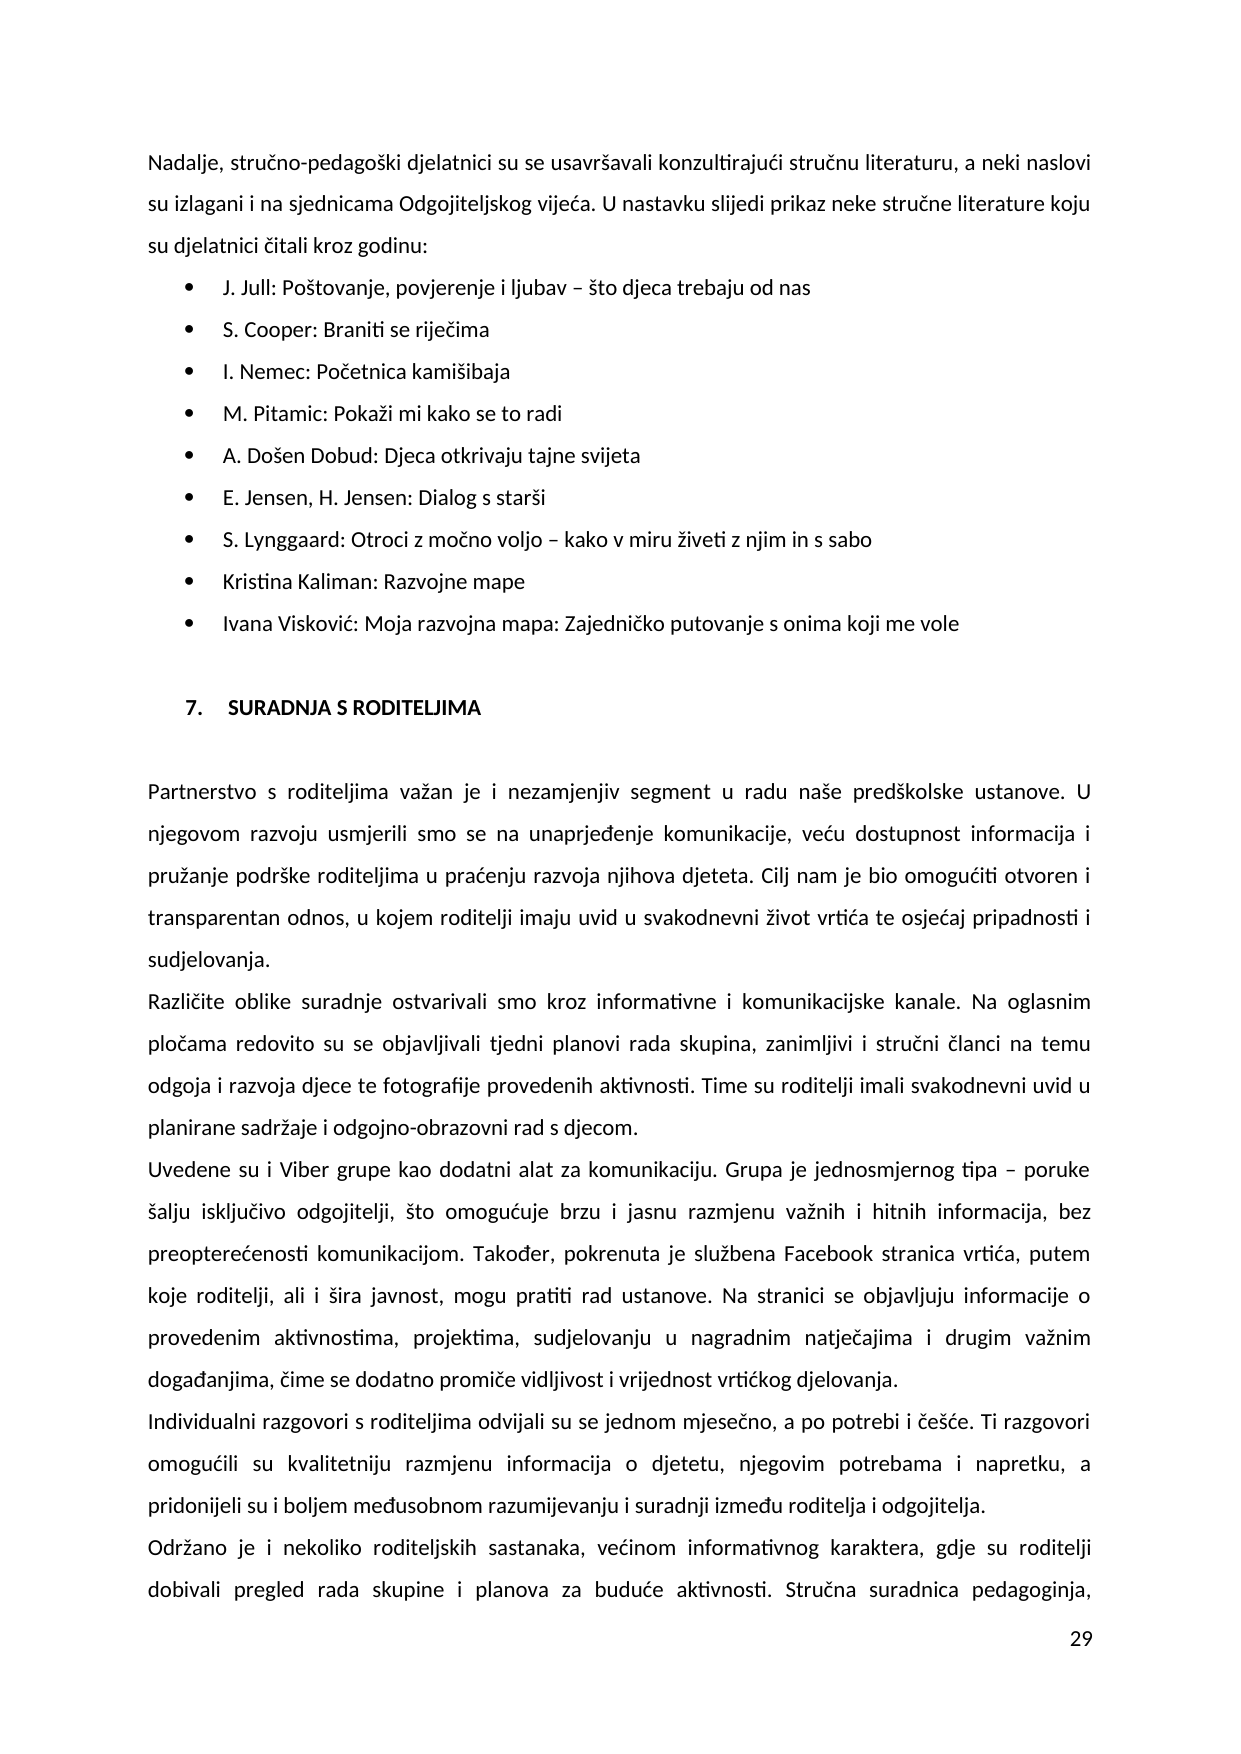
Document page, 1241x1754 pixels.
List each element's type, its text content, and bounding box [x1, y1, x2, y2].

list Kristina Kaliman: Razvojne mape [185, 567, 1093, 595]
text Uvedene su i Viber grupe kao dodatni alat za komunikaciju. Grupa je jednosmjernog tipa – poruke šalju isključivo odgojitelji, što omogućuje brzu i jasnu razmjenu važnih i hitnih informacija, bez preopterećenosti komunikacijom. Također, pokrenuta je službena Facebook stranica vrtića, putem koje roditelji, ali i šira javnost, mogu pratiti rad ustanove. Na stranici se objavljuju informacije o provedenim aktivnostima, projektima, sudjelovanju u nagradnim natječajima i drugim važnim događanjima, čime se dodatno promiče vidljivost i vrijednost vrtićkog djelovanja. [148, 1155, 1093, 1393]
text Partnerstvo s roditeljima važan je i nezamjenjiv segment u radu naše predškolske ustanove. U njegovom razvoju usmjerili smo se na unaprjeđenje komunikacije, veću dostupnost informacija i pružanje podrške roditeljima u praćenju razvoja njihova djeteta. Cilj nam je bio omogućiti otvoren i transparentan odnos, u kojem roditelji imaju uvid u svakodnevni život vrtića te osjećaj pripadnosti i sudjelovanja. [148, 777, 1093, 973]
list A. Došen Dobud: Djeca otkrivaju tajne svijeta [185, 441, 1093, 469]
list I. Nemec: Početnica kamišibaja [185, 357, 1093, 386]
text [148, 1533, 1093, 1603]
list E. Jensen, H. Jensen: Dialog s starši [185, 483, 1093, 511]
list M. Pitamic: Pokaži mi kako se to radi [185, 399, 1093, 427]
list Ivana Visković: Moja razvojna mapa: Zajedničko putovanje s onima koji me vole [185, 609, 1093, 637]
list S. Cooper: Braniti se riječima [185, 316, 1093, 343]
list J. Jull: Poštovanje, povjerenje i ljubav – što djeca trebaju od nas [185, 273, 1093, 302]
text Različite oblike suradnje ostvarivali smo kroz informativne i komunikacijske kanale. Na oglasnim pločama redovito su se objavljivali tjedni planovi rada skupina, zanimljivi i stručni članci na temu odgoja i razvoja djece te fotografije provedenih aktivnosti. Time su roditelji imali svakodnevni uvid u planirane sadržaje i odgojno-obrazovni rad s djecom. [148, 987, 1093, 1141]
text Individualni razgovori s roditeljima odvijali su se jednom mjesečno, a po potrebi i češće. Ti razgovori omogućili su kvalitetniju razmjenu informacija o djetetu, njegovim potrebama i napretku, a pridonijeli su i boljem međusobnom razumijevanju i suradnji između roditelja i odgojitelja. [148, 1407, 1093, 1519]
subtitle SURADNJA S RODITELJIMA [185, 693, 1093, 721]
text Nadalje, stručno-pedagoški djelatnici su se usavršavali konzultirajući stručnu literaturu, a neki naslovi su izlagani i na sjednicama Odgojiteljskog vijeća. U nastavku slijedi prikaz neke stručne literature koju su djelatnici čitali kroz godinu: [148, 148, 1093, 259]
list S. Lynggaard: Otroci z močno voljo – kako v miru živeti z njim in s sabo [185, 525, 1093, 553]
